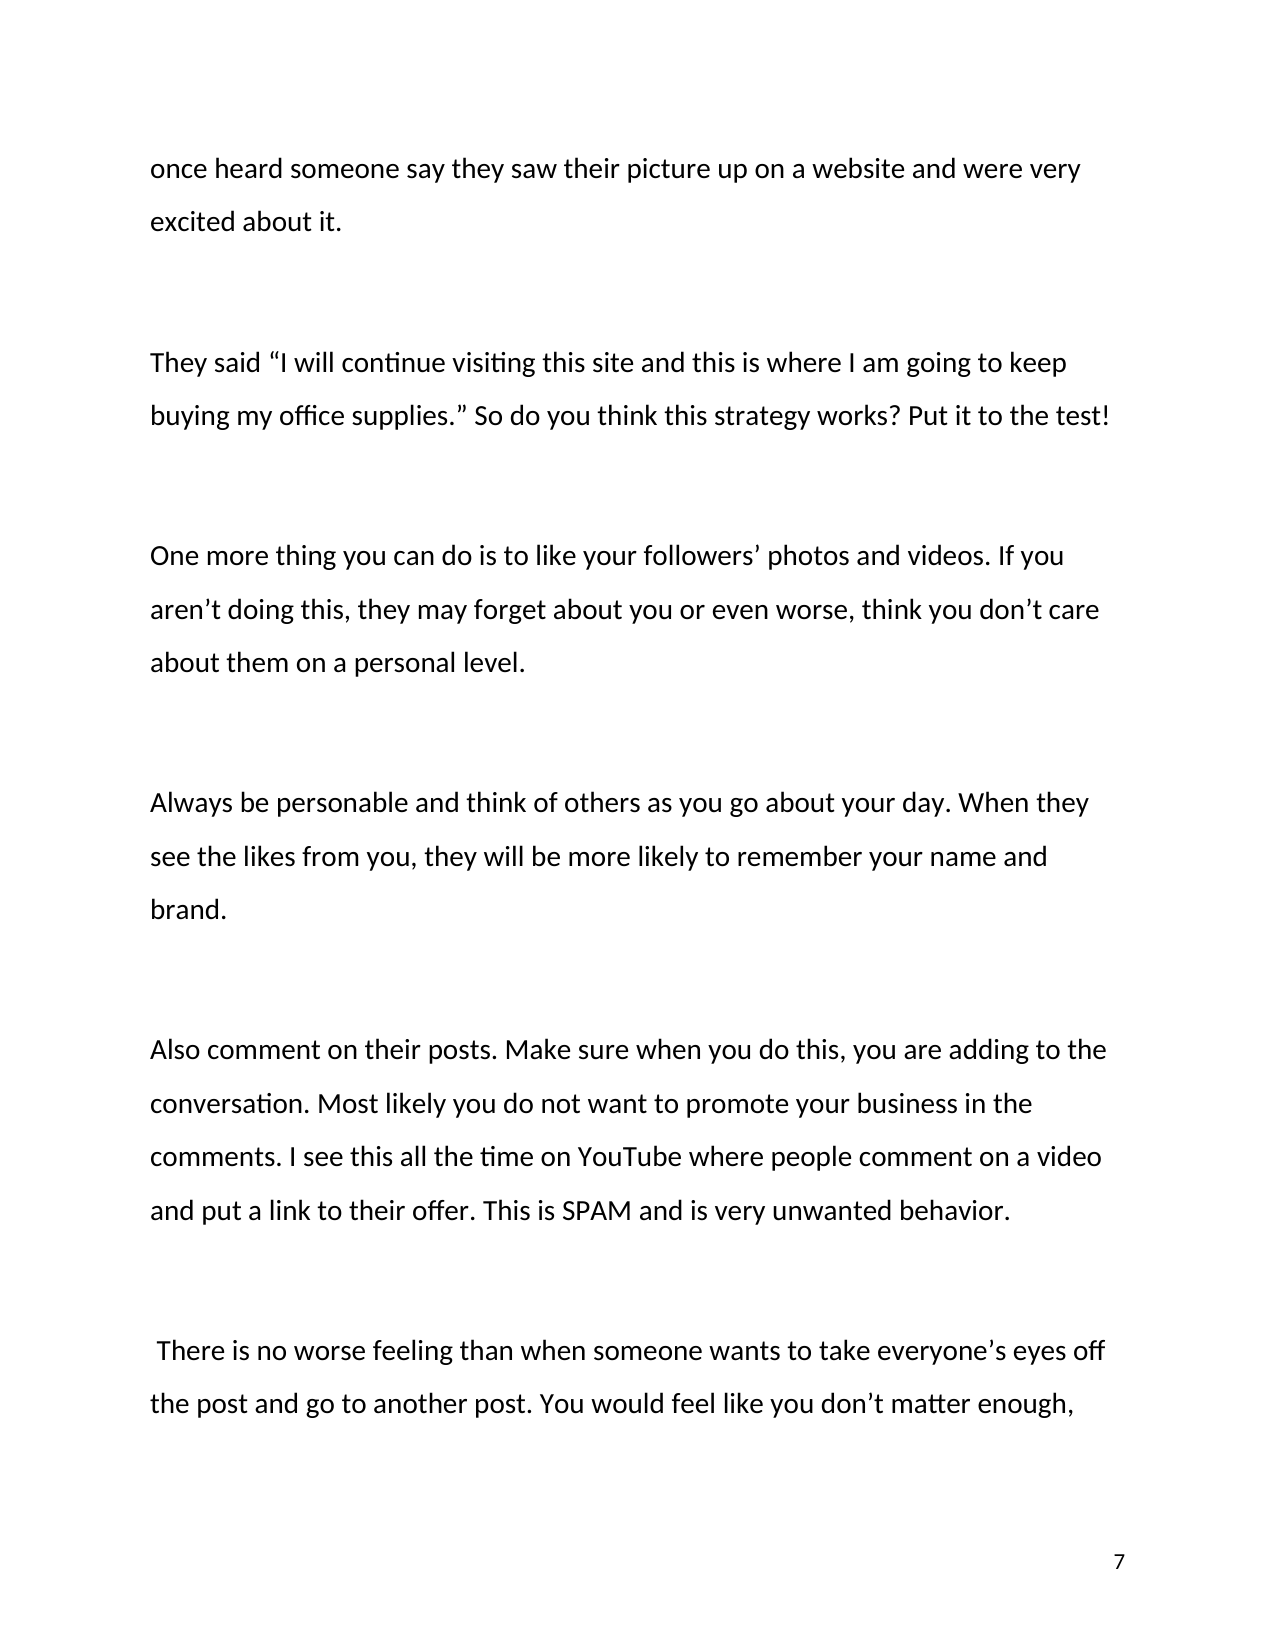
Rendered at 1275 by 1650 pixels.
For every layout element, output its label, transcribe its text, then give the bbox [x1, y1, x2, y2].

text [150, 150, 1125, 239]
text They said “I will continue visiting this site and this is where I am going to keep buying my office supplies.” So do you think this strategy works? Put it to the test! [150, 344, 1125, 433]
text One more thing you can do is to like your followers’ photos and videos. If you aren’t doing this, they may forget about you or even worse, think you don’t care about them on a personal level. [150, 537, 1125, 680]
text Always be personable and think of others as you go about your day. When they see the likes from you, they will be more likely to remember your name and brand. [150, 784, 1125, 927]
text Also comment on their posts. Make sure when you do this, you are adding to the conversation. Most likely you do not want to promote your business in the comments. I see this all the time on YouTube where people comment on a video and put a link to their offer. This is SPAM and is very unwanted behavior. [150, 1031, 1125, 1227]
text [150, 1332, 1125, 1421]
